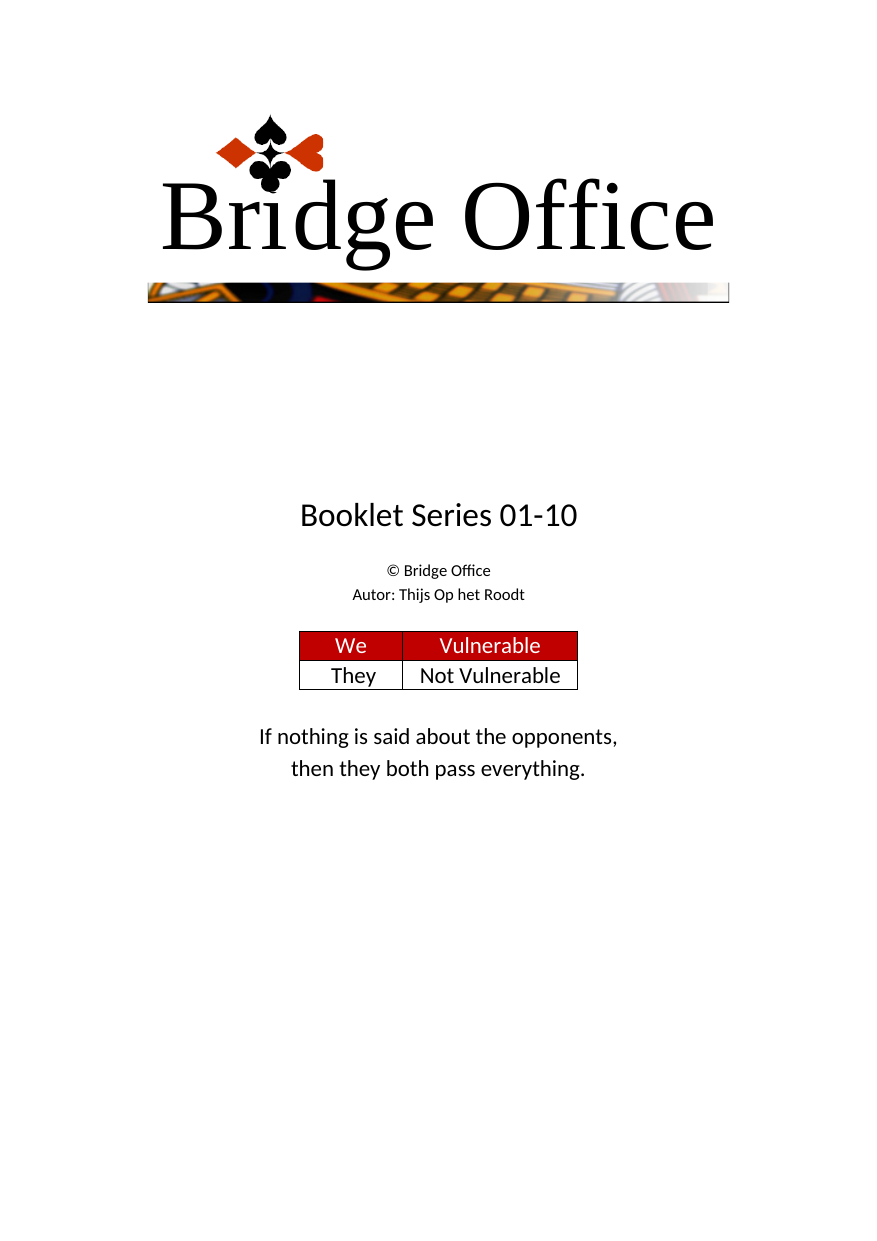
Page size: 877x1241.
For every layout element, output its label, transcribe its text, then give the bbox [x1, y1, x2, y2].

text then they both pass everything. [148, 754, 729, 782]
table_cell Not Vulnerable [403, 661, 577, 689]
picture [147, 283, 730, 303]
table_cell They [300, 661, 402, 689]
text If nothing is said about the opponents, [148, 722, 729, 750]
table_header Vulnerable [403, 632, 577, 660]
text Autor: Thijs Op het Roodt [148, 584, 729, 604]
text Booklet Series 01-10 © Bridge Office [148, 447, 729, 581]
table_header We [300, 632, 402, 660]
